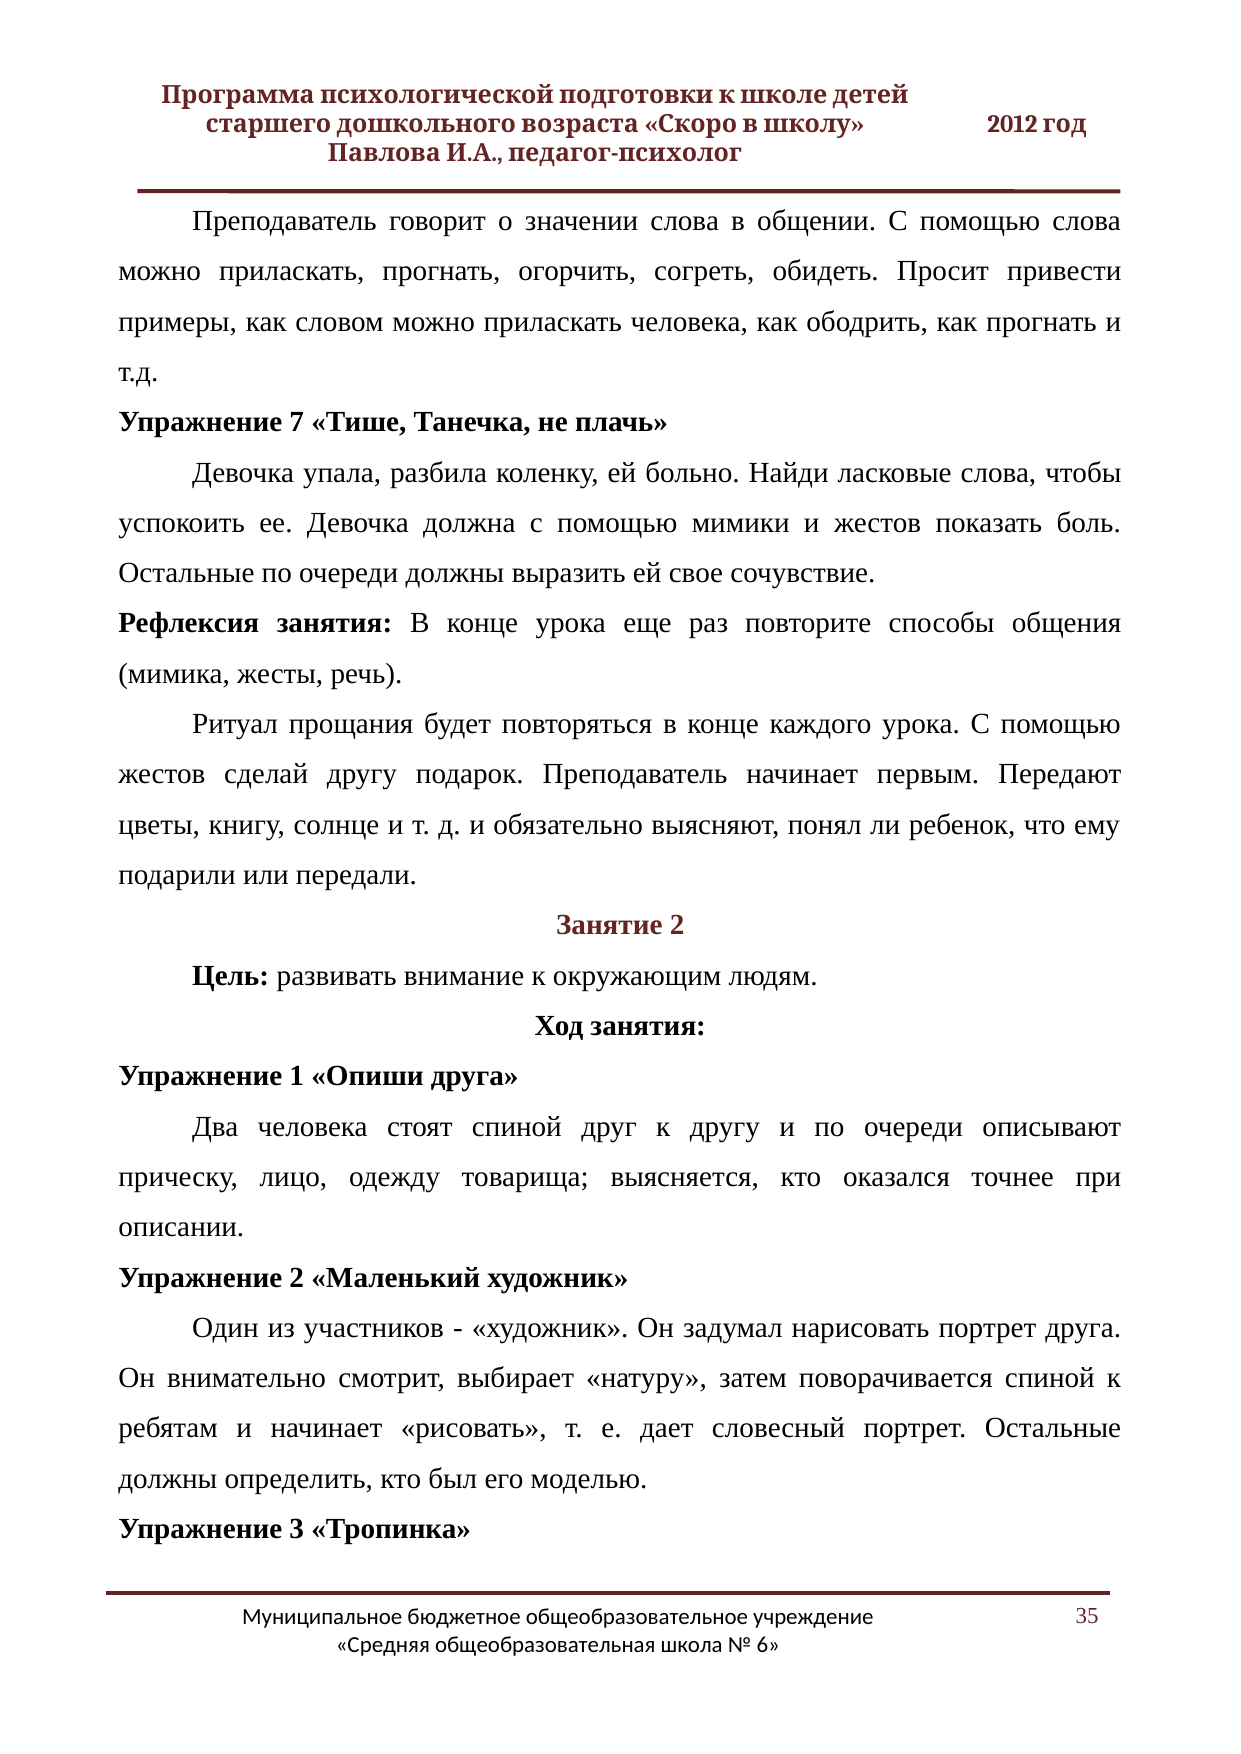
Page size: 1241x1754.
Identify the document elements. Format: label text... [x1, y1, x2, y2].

text Цель: развивать внимание к окружающим людям. [118, 958, 1122, 991]
text Упражнение 3 «Тропинка» [118, 1511, 1122, 1545]
text Упражнение 2 «Маленький художник» [118, 1260, 1122, 1293]
text Занятие 2 [118, 907, 1122, 941]
text Рефлексия занятия: В конце урока еще раз повторите способы общения (мимика, жесты, речь). [118, 606, 1122, 689]
text Ритуал прощания будет повторяться в конце каждого урока. С помощью жестов сделай другу подарок. Преподаватель начинает первым. Передают цветы, книгу, солнце и т. д. и обязательно выясняют, понял ли ребенок, что ему подарили или передали. [118, 706, 1122, 891]
text Девочка упала, разбила коленку, ей больно. Найди ласковые слова, чтобы успокоить ее. Девочка должна с помощью мимики и жестов показать боль. Остальные по очереди должны выразить ей свое сочувствие. [118, 455, 1122, 589]
text Упражнение 1 «Опиши друга» [118, 1058, 1122, 1092]
text Упражнение 7 «Тише, Танечка, не плачь» [118, 404, 1122, 438]
text Один из участников - «художник». Он задумал нарисовать портрет друга. Он внимательно смотрит, выбирает «натуру», затем поворачивается спиной к ребятам и начинает «рисовать», т. е. дает словесный портрет. Остальные должны определить, кто был его моделью. [118, 1310, 1122, 1494]
text Преподаватель говорит о значении слова в общении. С помощью слова можно приласкать, прогнать, огорчить, согреть, обидеть. Просит привести примеры, как словом можно приласкать человека, как ободрить, как прогнать и т.д. [118, 203, 1122, 388]
text Ход занятия: [118, 1008, 1122, 1042]
text Два человека стоят спиной друг к другу и по очереди описывают прическу, лицо, одежду товарища; выясняется, кто оказался точнее при описании. [118, 1109, 1122, 1243]
